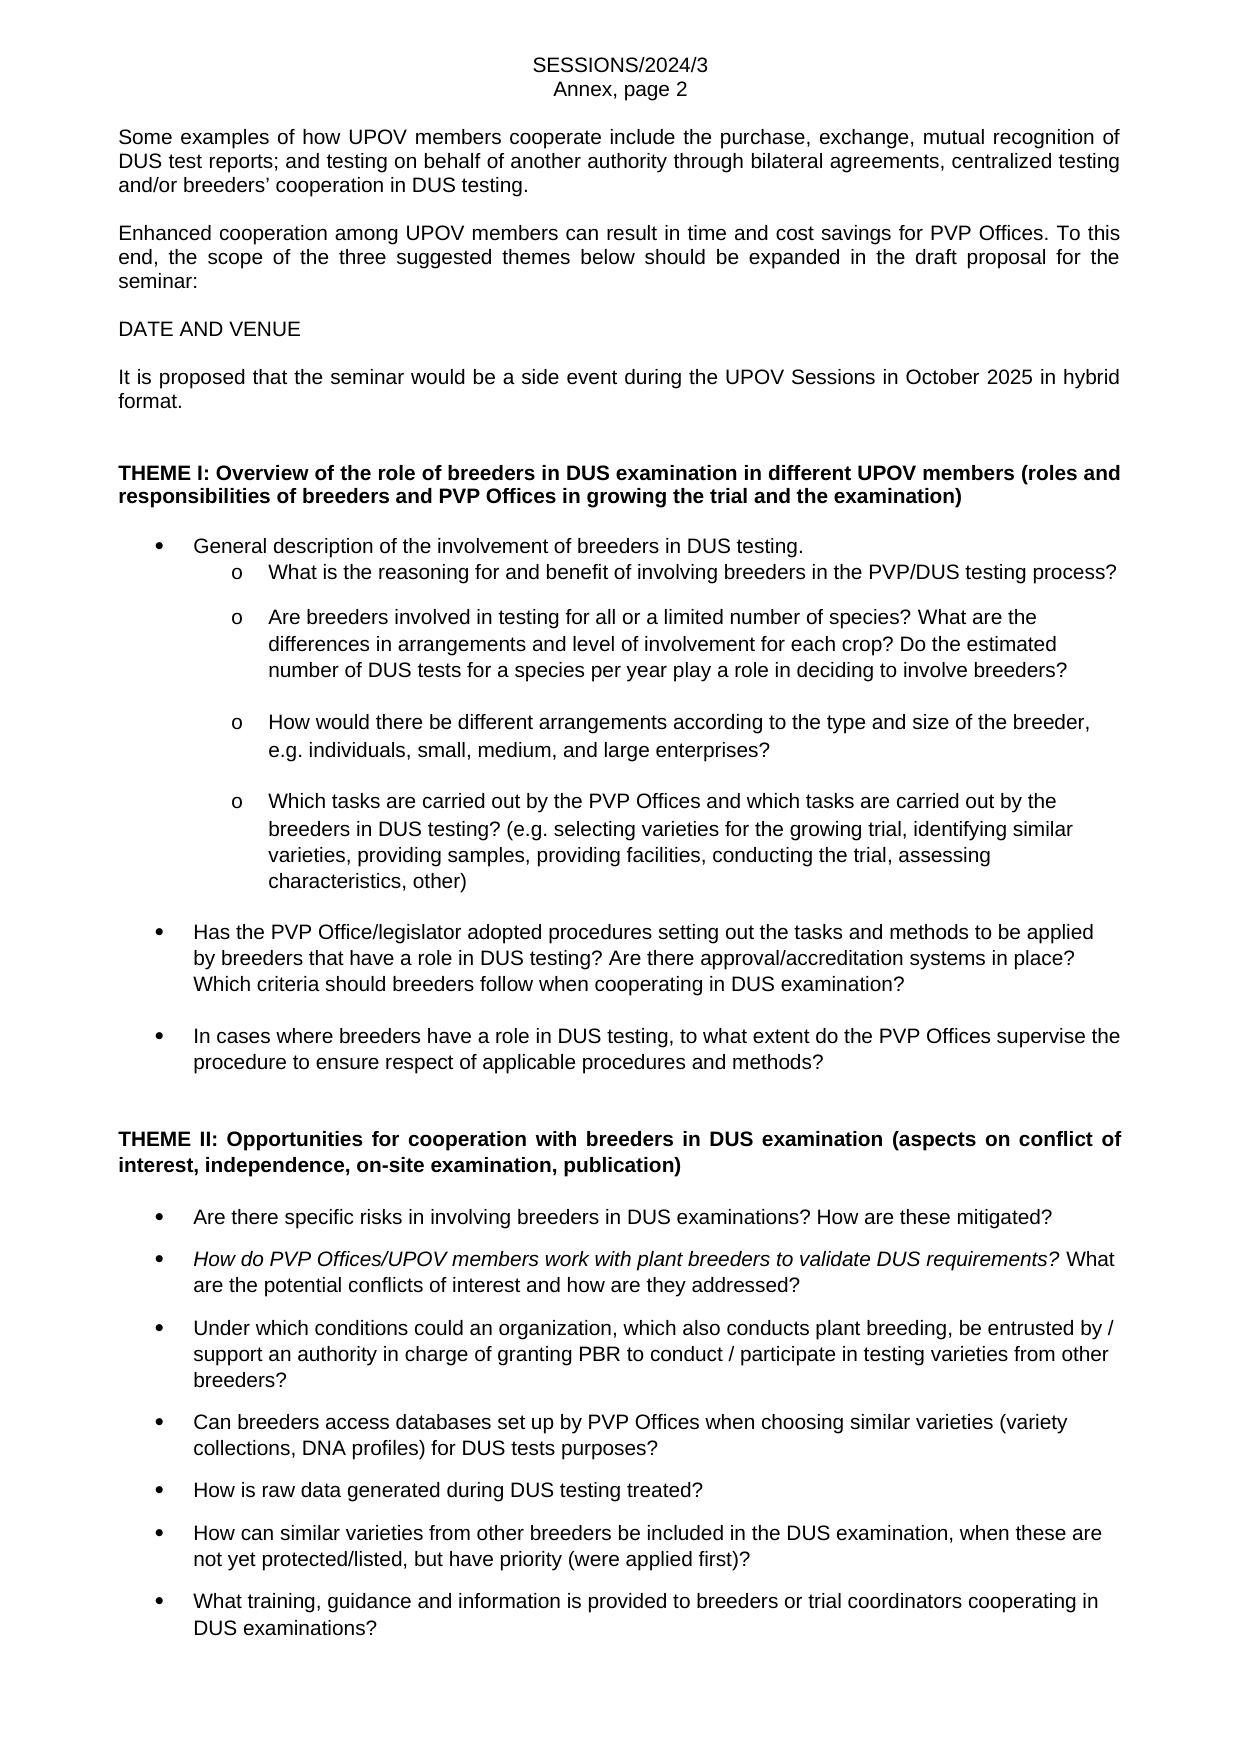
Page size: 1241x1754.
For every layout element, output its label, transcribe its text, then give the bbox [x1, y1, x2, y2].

text Enhanced cooperation among UPOV members can result in time and cost savings for PVP Offices. To this end, the scope of the three suggested themes below should be expanded in the draft proposal for the seminar: [118, 221, 1122, 293]
list Has the PVP Office/legislator adopted procedures setting out the tasks and methods to be applied by breeders that have a role in DUS testing? Are there approval/accreditation systems in place? Which criteria should breeders follow when cooperating in DUS examination? [156, 920, 1122, 996]
list Are breeders involved in testing for all or a limited number of species? What are the differences in arrangements and level of involvement for each crop? Do the estimated number of DUS tests for a species per year play a role in deciding to involve breeders? [231, 604, 1122, 682]
list How can similar varieties from other breeders be included in the DUS examination, when these are not yet protected/listed, but have priority (were applied first)? [156, 1521, 1122, 1571]
list What is the reasoning for and benefit of involving breeders in the PVP/DUS testing process? [231, 560, 1122, 586]
text DATE AND VENUE [118, 317, 1122, 341]
list Can breeders access databases set up by PVP Offices when choosing similar varieties (variety collections, DNA profiles) for DUS tests purposes? [156, 1410, 1122, 1460]
list How would there be different arrangements according to the type and size of the breeder, e.g. individuals, small, medium, and large enterprises? [231, 710, 1122, 761]
list In cases where breeders have a role in DUS testing, to what extent do the PVP Offices supervise the procedure to ensure respect of applicable procedures and methods? [156, 1024, 1122, 1073]
list What training, guidance and information is provided to breeders or trial coordinators cooperating in DUS examinations? [156, 1589, 1122, 1639]
text Some examples of how UPOV members cooperate include the purchase, exchange, mutual recognition of DUS test reports; and testing on behalf of another authority through bilateral agreements, centralized testing and/or breeders’ cooperation in DUS testing. [118, 125, 1122, 197]
list Which tasks are carried out by the PVP Offices and which tasks are carried out by the breeders in DUS testing? (e.g. selecting varieties for the growing trial, identifying similar varieties, providing samples, providing facilities, conducting the trial, assessing characteristics, other) [231, 789, 1122, 892]
list Under which conditions could an organization, which also conducts plant breeding, be entrusted by / support an authority in charge of granting PBR to conduct / participate in testing varieties from other breeders? [156, 1316, 1122, 1391]
list How is raw data generated during DUS testing treated? [156, 1478, 1122, 1502]
list How do PVP Offices/UPOV members work with plant breeders to validate DUS requirements? What are the potential conflicts of interest and how are they addressed? [156, 1247, 1122, 1297]
list Are there specific risks in involving breeders in DUS examinations? How are these mitigated? [156, 1204, 1122, 1229]
text THEME I: Overview of the role of breeders in DUS examination in different UPOV members (roles and responsibilities of breeders and PVP Offices in growing the trial and the examination) [118, 460, 1122, 508]
list General description of the involvement of breeders in DUS testing. [156, 534, 1122, 558]
text It is proposed that the seminar would be a side event during the UPOV Sessions in October 2025 in hybrid format. [118, 364, 1122, 412]
text THEME II: Opportunities for cooperation with breeders in DUS examination (aspects on conflict of interest, independence, on-site examination, publication) [118, 1127, 1122, 1177]
